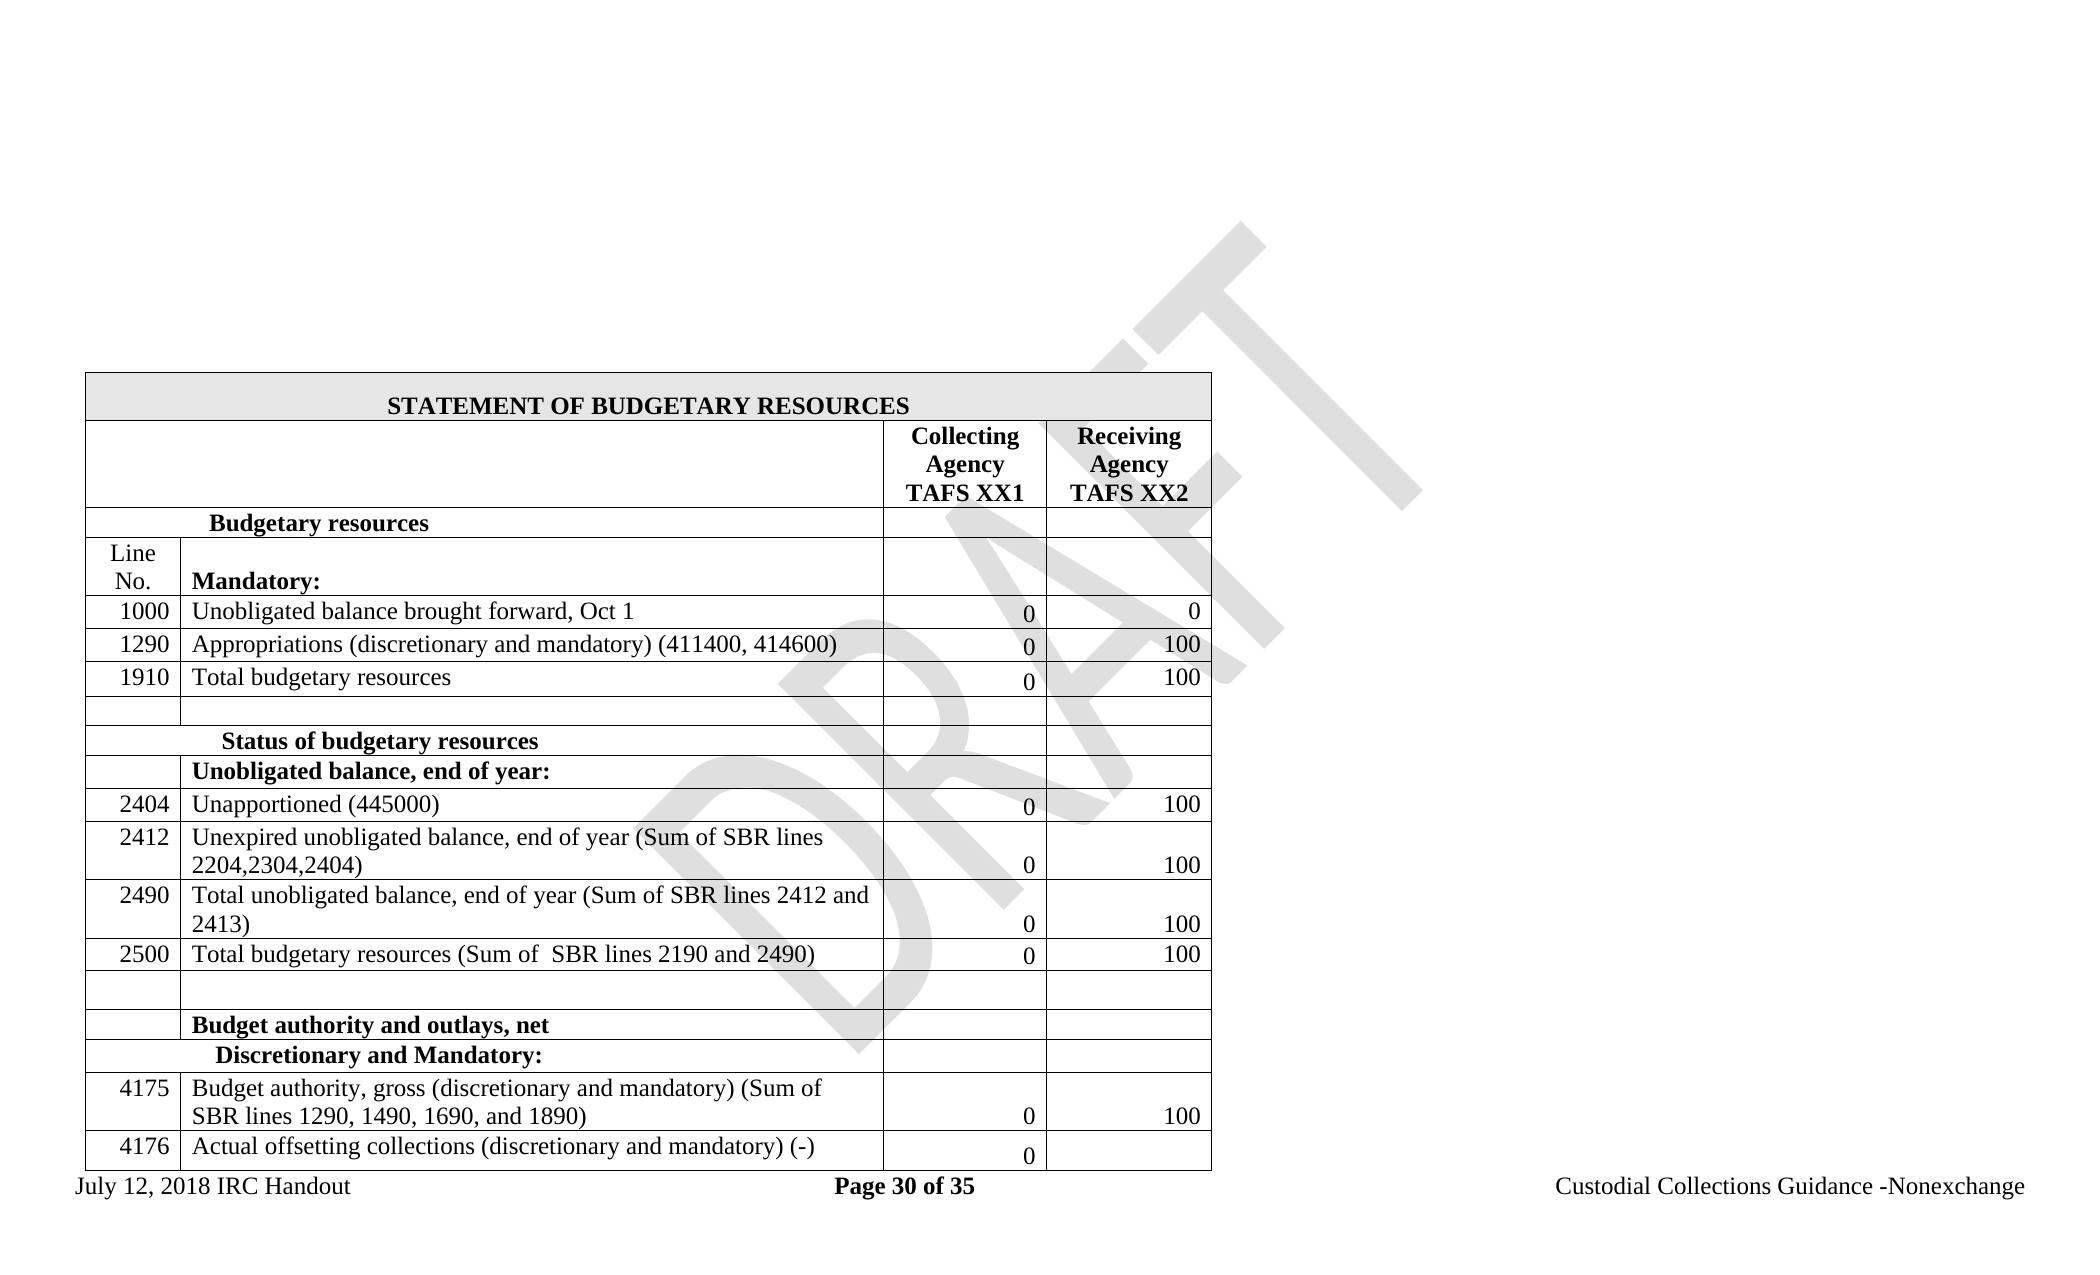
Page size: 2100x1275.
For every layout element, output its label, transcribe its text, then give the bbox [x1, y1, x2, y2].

table_cell [1047, 1131, 1211, 1170]
table_cell 100 [1047, 822, 1211, 879]
table_cell 2412 [86, 822, 180, 879]
table_cell [1047, 726, 1211, 755]
table_cell [884, 508, 1046, 537]
table_cell [884, 1010, 1046, 1039]
table_cell 0 [884, 880, 1046, 938]
table_cell Unobligated balance, end of year: [181, 756, 883, 788]
table_cell 0 [1047, 596, 1211, 628]
table_cell 0 [884, 662, 1046, 696]
table_cell [884, 538, 1046, 595]
table_cell [86, 421, 883, 507]
table_cell 0 [884, 822, 1046, 879]
table_cell 2490 [86, 880, 180, 938]
table_cell Unobligated balance brought forward, Oct 1 [181, 596, 883, 628]
table_cell [884, 971, 1046, 1009]
table_cell Status of budgetary resources [86, 726, 883, 755]
table_cell Budgetary resources [86, 508, 883, 537]
table_cell 100 [1047, 662, 1211, 696]
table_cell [181, 1131, 883, 1170]
table_cell [884, 1040, 1046, 1072]
table_cell [1047, 697, 1211, 725]
table_cell 0 [884, 1073, 1046, 1130]
table_cell 0 [884, 939, 1046, 970]
table_cell [1047, 1010, 1211, 1039]
table_cell 4176 [86, 1131, 180, 1170]
table_cell 1290 [86, 629, 180, 661]
table_cell Total budgetary resources (Sum of SBR lines 2190 and 2490) [181, 939, 883, 970]
table_cell [884, 756, 1046, 788]
table_cell [1047, 756, 1211, 788]
table_cell 0 [884, 596, 1046, 628]
table_cell 2404 [86, 789, 180, 821]
table_cell Unapportioned (445000) [181, 789, 883, 821]
table_cell 100 [1047, 939, 1211, 970]
table_cell Mandatory: [181, 538, 883, 595]
table_cell [86, 1010, 180, 1039]
table_cell Collecting Agency TAFS XX1 [884, 421, 1046, 507]
table_cell [86, 971, 180, 1009]
table_cell Budget authority, gross (discretionary and mandatory) (Sum of SBR lines 1290, 1490, 1690, and 1890) [181, 1073, 883, 1130]
table_cell [181, 971, 883, 1009]
table_cell 1000 [86, 596, 180, 628]
table_cell Line No. [86, 538, 180, 595]
table_cell Appropriations (discretionary and mandatory) (411400, 414600) [181, 629, 883, 661]
table_header STATEMENT OF BUDGETARY RESOURCES [86, 373, 1211, 420]
table_cell 0 [884, 789, 1046, 821]
table_cell [181, 697, 883, 725]
table_cell Unexpired unobligated balance, end of year (Sum of SBR lines 2204,2304,2404) [181, 822, 883, 879]
table_cell [1047, 508, 1211, 537]
table_cell [1047, 538, 1211, 595]
table_cell 0 [884, 629, 1046, 661]
table_cell [86, 756, 180, 788]
table_cell 100 [1047, 629, 1211, 661]
table_cell Total unobligated balance, end of year (Sum of SBR lines 2412 and 2413) [181, 880, 883, 938]
table_cell [884, 726, 1046, 755]
table_cell Receiving Agency TAFS XX2 [1047, 421, 1211, 507]
table_cell 0 [884, 1131, 1046, 1170]
table_cell 100 [1047, 1073, 1211, 1130]
table_cell 100 [1047, 789, 1211, 821]
table_cell [1047, 971, 1211, 1009]
table_cell 1910 [86, 662, 180, 696]
table_cell 2500 [86, 939, 180, 970]
table_cell [1047, 1040, 1211, 1072]
table_cell Total budgetary resources [181, 662, 883, 696]
table_cell Discretionary and Mandatory: [86, 1040, 883, 1072]
table_cell Budget authority and outlays, net [181, 1010, 883, 1039]
table_cell [86, 697, 180, 725]
table_cell 100 [1047, 880, 1211, 938]
table_cell 4175 [86, 1073, 180, 1130]
table_cell [884, 697, 1046, 725]
